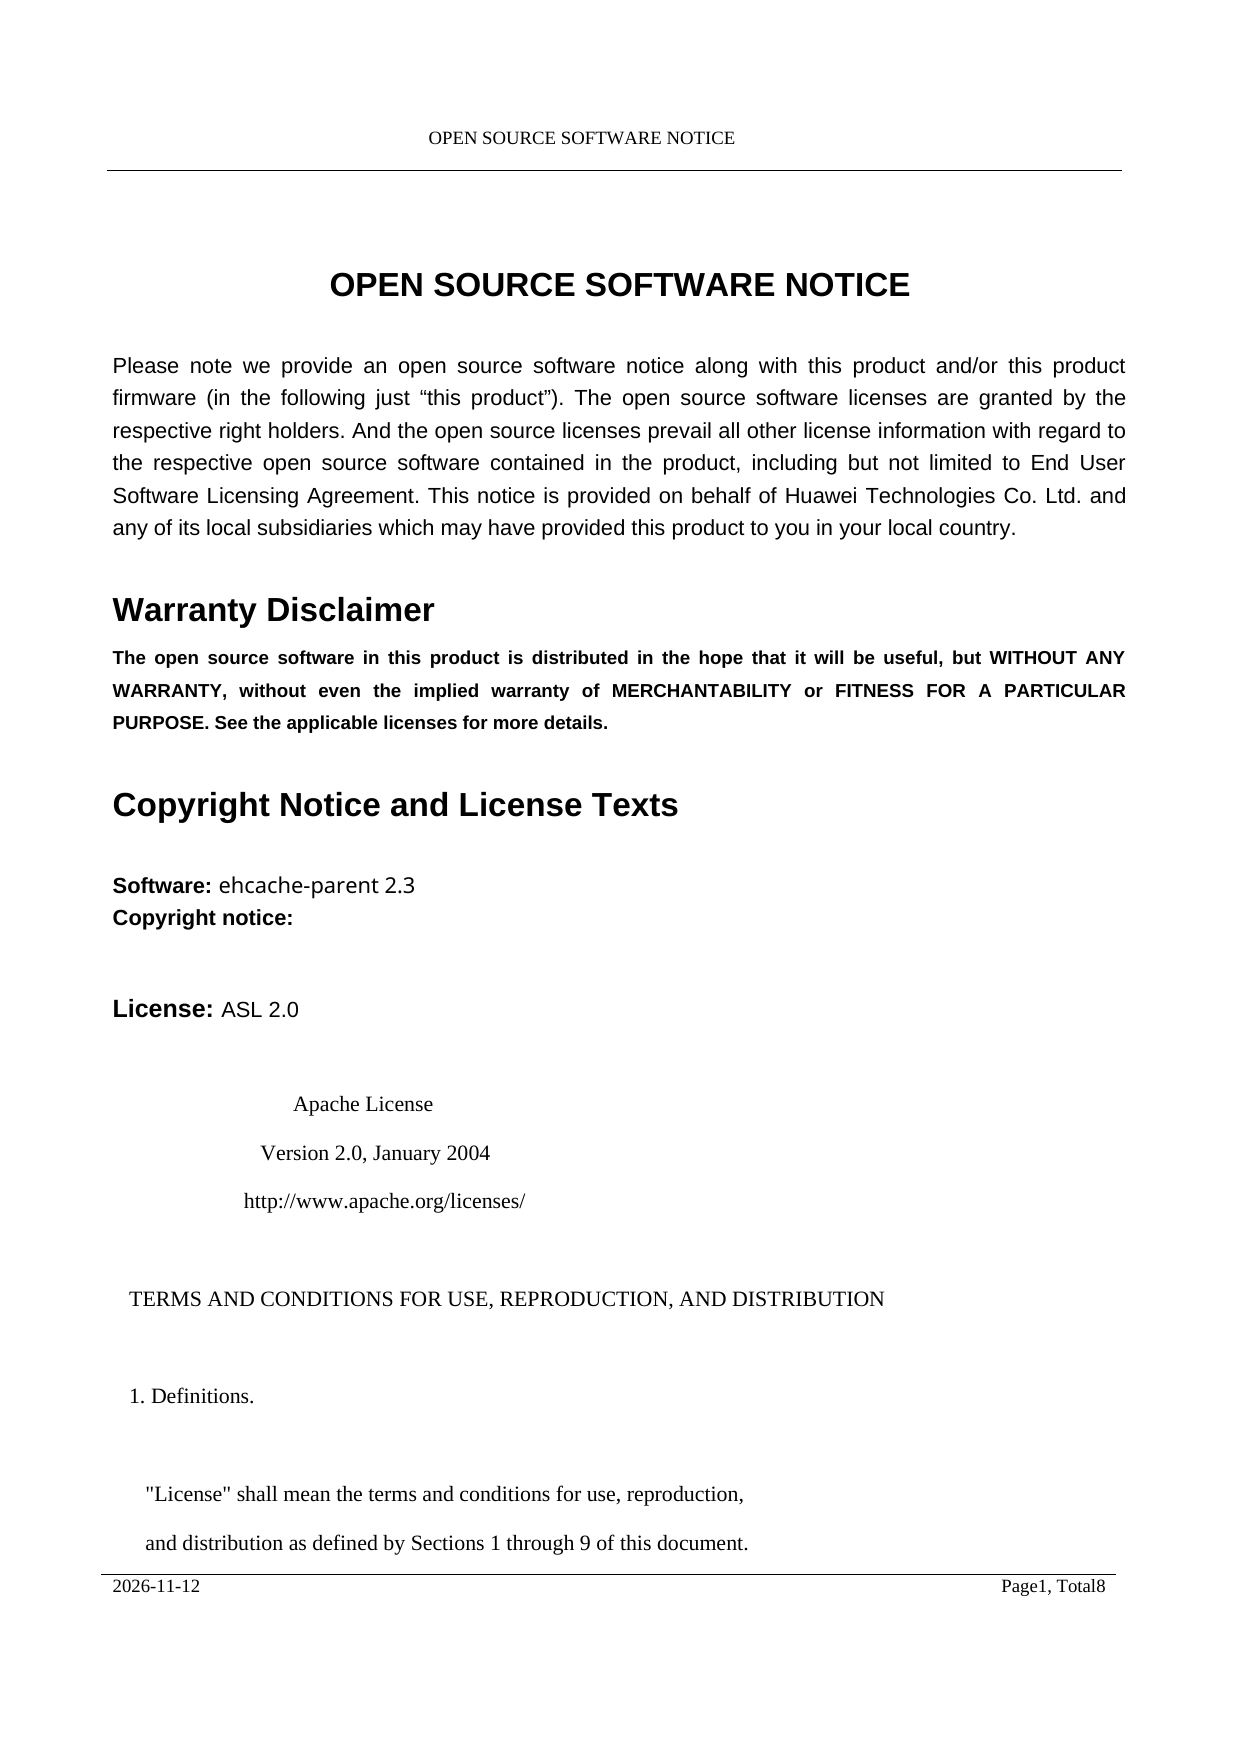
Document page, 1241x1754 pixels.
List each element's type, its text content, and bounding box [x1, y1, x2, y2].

text OPEN SOURCE SOFTWARE NOTICE [112, 251, 1128, 316]
text Please note we provide an open source software notice along with this product and/or this product firmware (in the following just “this product”). The open source software licenses are granted by the respective right holders. And the open source licenses prevail all other license information with regard to the respective open source software contained in the product, including but not limited to End User Software Licensing Agreement. This notice is provided on behalf of Huawei Technologies Co. Ltd. and any of its local subsidiaries which may have provided this product to you in your local country. [112, 349, 1128, 544]
text Software: ehcache-parent 2.3 [112, 869, 1128, 901]
text Warranty Disclaimer [112, 576, 1128, 641]
text The open source software in this product is distributed in the hope that it will be useful, but WITHOUT ANY WARRANTY, without even the implied warranty of MERCHANTABILITY or FITNESS FOR A PARTICULAR PURPOSE. See the applicable licenses for more details. [112, 641, 1128, 739]
text License: ASL 2.0 [112, 992, 1128, 1024]
text Copyright Notice and License Texts [112, 771, 1128, 836]
text Copyright notice: [112, 901, 1128, 934]
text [112, 1038, 1128, 1558]
